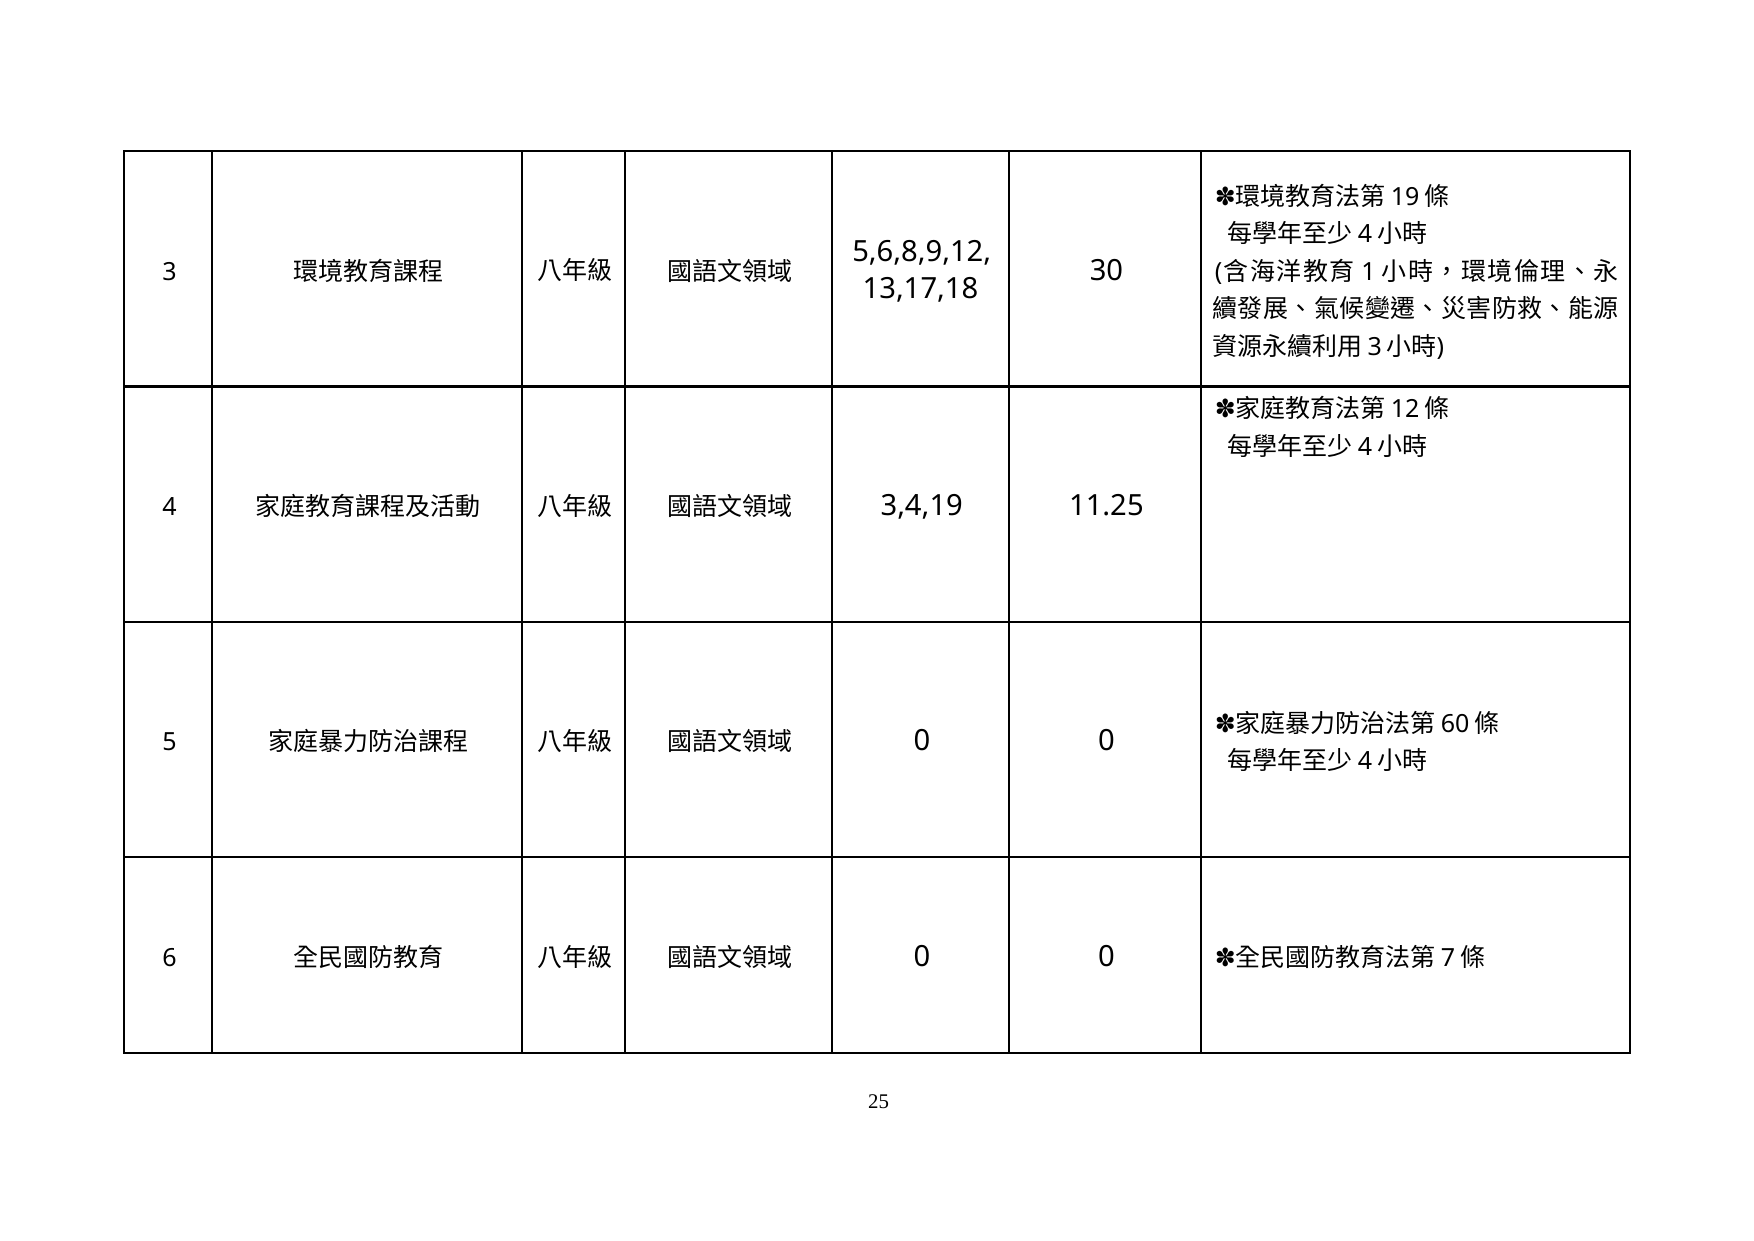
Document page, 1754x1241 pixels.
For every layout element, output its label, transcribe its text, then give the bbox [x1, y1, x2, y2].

table_cell 3 [125, 152, 211, 385]
table_cell 國語文領域 [626, 623, 831, 856]
table_cell 0 [1010, 623, 1200, 856]
table_cell 八年級 [523, 858, 624, 1052]
table_cell 0 [833, 623, 1008, 856]
table_cell 環境教育課程 [213, 152, 521, 385]
table_cell ✽家庭暴力防治法第60條 每學年至少4小時 [1202, 623, 1629, 856]
table_cell 5 [125, 623, 211, 856]
table_cell ✽家庭教育法第12條 每學年至少4小時 [1202, 388, 1629, 621]
table_cell 11.25 [1010, 388, 1200, 621]
table_cell 5,6,8,9,12,13,17,18 [833, 152, 1008, 385]
table_cell 國語文領域 [626, 152, 831, 385]
table_cell 家庭暴力防治課程 [213, 623, 521, 856]
table_cell 國語文領域 [626, 858, 831, 1052]
table_cell 0 [1010, 858, 1200, 1052]
table_cell ✽全民國防教育法第7條 [1202, 858, 1629, 1052]
table_cell 0 [833, 858, 1008, 1052]
table_cell ✽環境教育法第19條 每學年至少4小時 (含海洋教育1小時，環境倫理、永續發展、氣候變遷、災害防救、能源資源永續利用3小時) [1202, 152, 1629, 385]
table_cell 3,4,19 [833, 388, 1008, 621]
table_cell 4 [125, 388, 211, 621]
table_cell 30 [1010, 152, 1200, 385]
table_cell 6 [125, 858, 211, 1052]
table_cell 八年級 [523, 152, 624, 385]
table_cell 全民國防教育 [213, 858, 521, 1052]
table_cell 國語文領域 [626, 388, 831, 621]
table_cell 家庭教育課程及活動 [213, 388, 521, 621]
table_cell 八年級 [523, 623, 624, 856]
table_cell 八年級 [523, 388, 624, 621]
